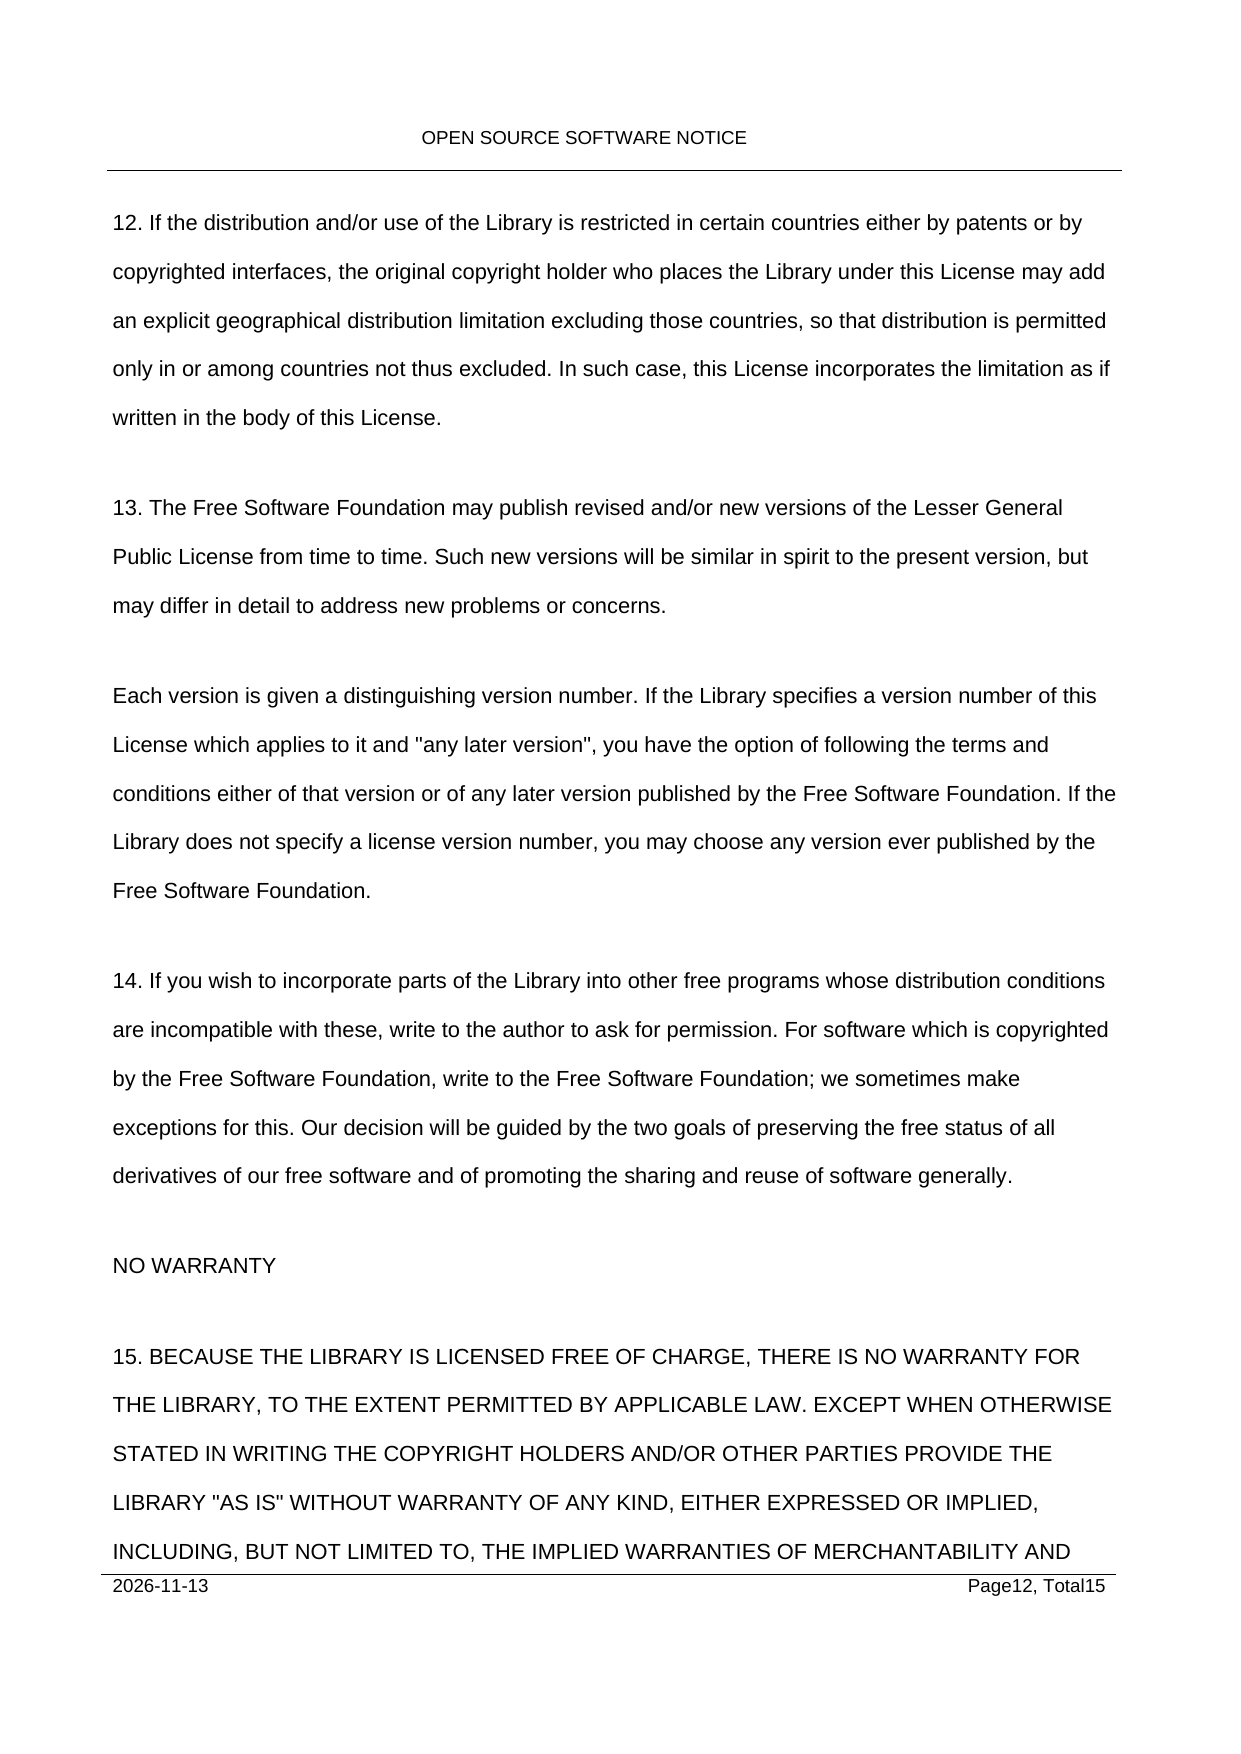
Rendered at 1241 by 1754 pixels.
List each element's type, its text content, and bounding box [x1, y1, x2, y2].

text 14. If you wish to incorporate parts of the Library into other free programs whose distribution conditions are incompatible with these, write to the author to ask for permission. For software which is copyrighted by the Free Software Foundation, write to the Free Software Foundation; we sometimes make exceptions for this. Our decision will be guided by the two goals of preserving the free status of all derivatives of our free software and of promoting the sharing and reuse of software generally. [112, 964, 1128, 1192]
text NO WARRANTY [112, 1250, 1128, 1282]
text Each version is given a distinguishing version number. If the Library specifies a version number of this License which applies to it and "any later version", you have the option of following the terms and conditions either of that version or of any later version published by the Free Software Foundation. If the Library does not specify a license version number, you may choose any version ever published by the Free Software Foundation. [112, 679, 1128, 907]
text 13. The Free Software Foundation may publish revised and/or new versions of the Lesser General Public License from time to time. Such new versions will be similar in spirit to the present version, but may differ in detail to address new problems or concerns. [112, 492, 1128, 622]
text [112, 1340, 1128, 1567]
text 12. If the distribution and/or use of the Library is restricted in certain countries either by patents or by copyrighted interfaces, the original copyright holder who places the Library under this License may add an explicit geographical distribution limitation excluding those countries, so that distribution is permitted only in or among countries not thus excluded. In such case, this License incorporates the limitation as if written in the body of this License. [112, 206, 1128, 434]
